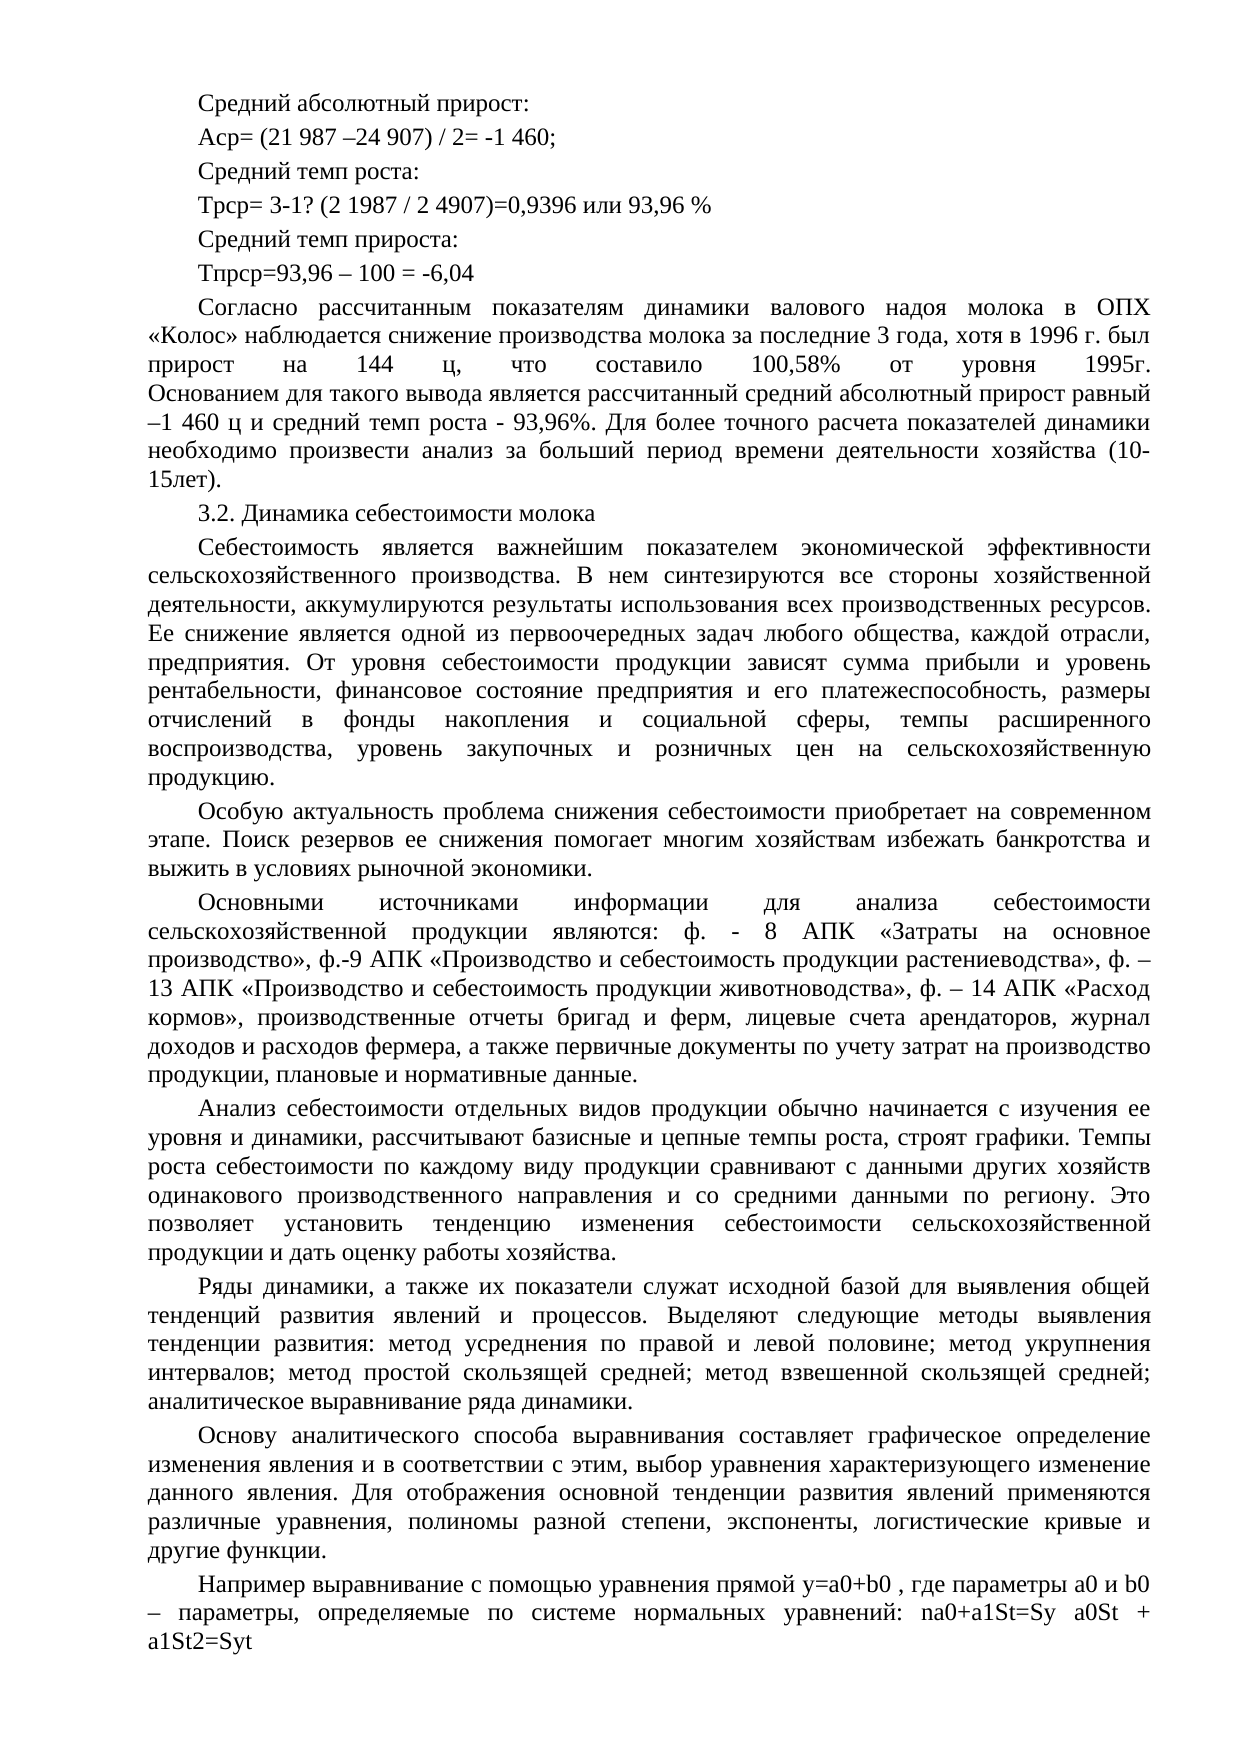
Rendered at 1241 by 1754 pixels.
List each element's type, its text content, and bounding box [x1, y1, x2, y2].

text Ряды динамики, а также их показатели служат исходной базой для выявления общей тенденций развития явлений и процессов. Выделяют следующие методы выявления тенденции развития: метод усреднения по правой и левой половине; метод укрупнения интервалов; метод простой скользящей средней; метод взвешенной скользящей средней; аналитическое выравнивание ряда динамики. [148, 1271, 1152, 1415]
text Основными источниками информации для анализа себестоимости сельскохозяйственной продукции являются: ф. - 8 АПК «Затраты на основное производство», ф.-9 АПК «Производство и себестоимость продукции растениеводства», ф. – 13 АПК «Производство и себестоимость продукции животноводства», ф. – 14 АПК «Расход кормов», производственные отчеты бригад и ферм, лицевые счета арендаторов, журнал доходов и расходов фермера, а также первичные документы по учету затрат на производство продукции, плановые и нормативные данные. [148, 887, 1152, 1088]
text Согласно рассчитанным показателям динамики валового надоя молока в ОПХ «Колос» наблюдается снижение производства молока за последние 3 года, хотя в 1996 г. был прирост на 144 ц, что составило 100,58% от уровня 1995г. Основанием для такого вывода является рассчитанный средний абсолютный прирост равный –1 460 ц и средний темп роста - 93,96%. Для более точного расчета показателей динамики необходимо произвести анализ за больший период времени деятельности хозяйства (10-15лет). [148, 292, 1152, 493]
text Трср= 3-1? (2 1987 / 2 4907)=0,9396 или 93,96 % [148, 190, 1152, 219]
text Себестоимость является важнейшим показателем экономической эффективности сельскохозяйственного производства. В нем синтезируются все стороны хозяйственной деятельности, аккумулируются результаты использования всех производственных ресурсов. Ее снижение является одной из первоочередных задач любого общества, каждой отрасли, предприятия. От уровня себестоимости продукции зависят сумма прибыли и уровень рентабельности, финансовое состояние предприятия и его платежеспособность, размеры отчислений в фонды накопления и социальной сферы, темпы расширенного воспроизводства, уровень закупочных и розничных цен на сельскохозяйственную продукцию. [148, 532, 1152, 791]
text Анализ себестоимости отдельных видов продукции обычно начинается с изучения ее уровня и динамики, рассчитывают базисные и цепные темпы роста, строят графики. Темпы роста себестоимости по каждому виду продукции сравнивают с данными других хозяйств одинакового производственного направления и со средними данными по региону. Это позволяет установить тенденцию изменения себестоимости сельскохозяйственной продукции и дать оценку работы хозяйства. [148, 1093, 1152, 1266]
text Основу аналитического способа выравнивания составляет графическое определение изменения явления и в соответствии с этим, выбор уравнения характеризующего изменение данного явления. Для отображения основной тенденции развития явлений применяются различные уравнения, полиномы разной степени, экспоненты, логистические кривые и другие функции. [148, 1420, 1152, 1564]
text Например выравнивание с помощью уравнения прямой y=a0+b0 , где параметры a0 и b0 – параметры, определяемые по системе нормальных уравнений: na0+a1St=Sy a0St + a1St2=Syt [148, 1569, 1152, 1655]
text Средний темп роста: [148, 156, 1152, 185]
text Тпрср=93,96 – 100 = -6,04 [148, 258, 1152, 287]
text Средний абсолютный прирост: [148, 88, 1152, 117]
text Аср= (21 987 –24 907) / 2= -1 460; [148, 122, 1152, 151]
text Особую актуальность проблема снижения себестоимости приобретает на современном этапе. Поиск резервов ее снижения помогает многим хозяйствам избежать банкротства и выжить в условиях рыночной экономики. [148, 796, 1152, 882]
text 3.2. Динамика себестоимости молока [148, 498, 1152, 527]
text Средний темп прироста: [148, 224, 1152, 253]
